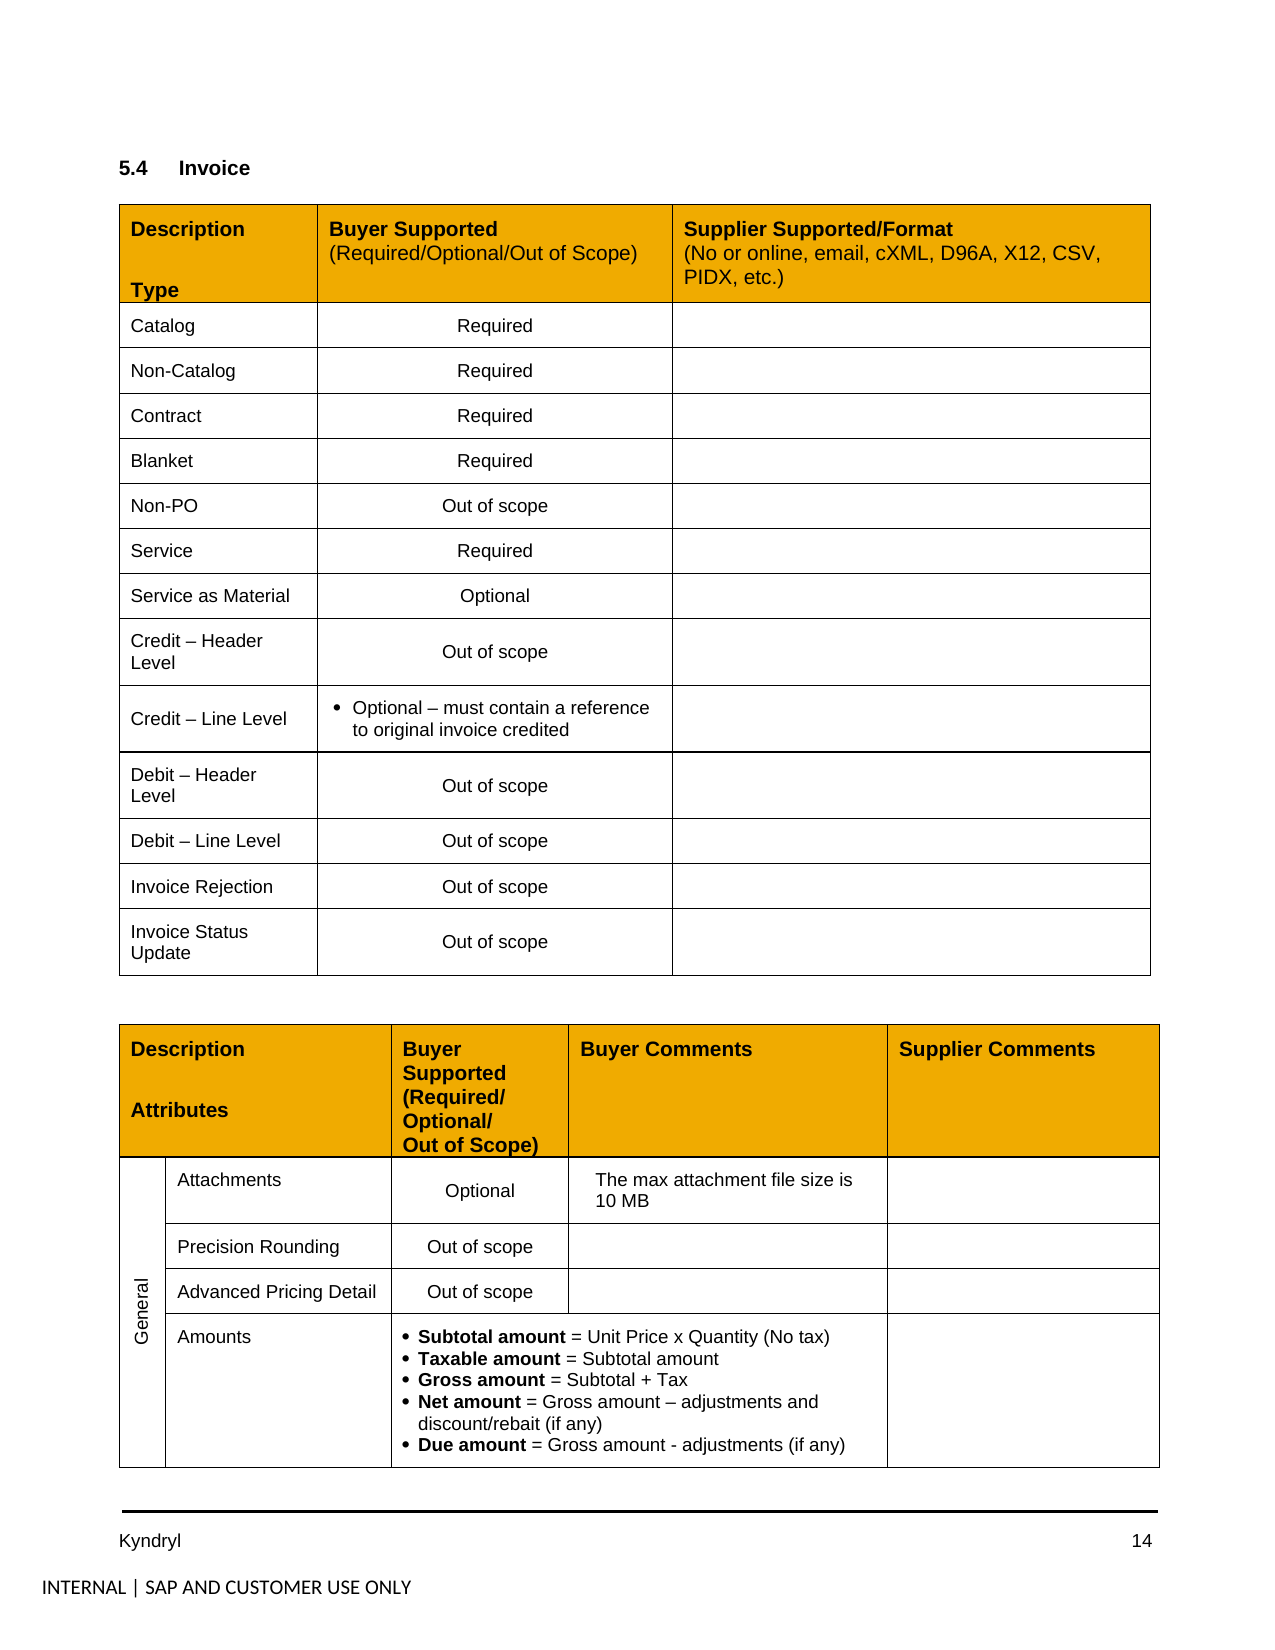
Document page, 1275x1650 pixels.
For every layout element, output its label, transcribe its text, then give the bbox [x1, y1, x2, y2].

table_cell Required [318, 439, 672, 483]
table_cell [888, 1224, 1159, 1268]
table_cell Required [318, 529, 672, 573]
table_header Supplier Supported/Format (No or online, email, cXML, D96A, X12, CSV, PIDX, etc.) [673, 205, 1150, 302]
table_cell [673, 909, 1150, 975]
table_cell Credit – Line Level [120, 686, 317, 751]
table_cell General [120, 1158, 165, 1467]
table_cell Out of scope [318, 909, 672, 975]
table_cell Out of scope [318, 484, 672, 528]
table_cell [888, 1314, 1159, 1467]
table_cell [673, 348, 1150, 392]
table_cell Amounts [166, 1314, 391, 1467]
table_cell [888, 1158, 1159, 1223]
table_cell Optional [392, 1158, 568, 1223]
table_header Buyer Supported (Required/ Optional/ Out of Scope) [392, 1025, 568, 1156]
table_cell The max attachment file size is 10 MB [569, 1158, 887, 1223]
table_cell Out of scope [318, 819, 672, 863]
table_cell [569, 1269, 887, 1313]
table_cell [673, 303, 1150, 347]
table_cell Service as Material [120, 574, 317, 618]
table_cell Contract [120, 394, 317, 437]
table_cell Out of scope [392, 1224, 568, 1268]
table_cell Required [318, 303, 672, 347]
table_cell Optional [318, 574, 672, 618]
table_cell [673, 619, 1150, 684]
table_cell [673, 819, 1150, 863]
table_header Supplier Comments [888, 1025, 1159, 1156]
table_header Buyer Comments [569, 1025, 887, 1156]
table_cell Out of scope [318, 864, 672, 908]
table_cell [673, 529, 1150, 573]
table_cell Attachments [166, 1158, 391, 1223]
table_header Description Attributes [120, 1025, 391, 1156]
table_cell Out of scope [318, 753, 672, 818]
table_cell Debit – Line Level [120, 819, 317, 863]
table_header Description Type [120, 205, 317, 302]
table_cell [673, 574, 1150, 618]
table_cell Optional – must contain a reference to original invoice credited [318, 686, 672, 751]
table_header Buyer Supported (Required/Optional/Out of Scope) [318, 205, 672, 302]
table_cell Out of scope [318, 619, 672, 684]
table_cell [673, 753, 1150, 818]
table_cell [673, 864, 1150, 908]
table_cell [673, 439, 1150, 483]
table_cell [888, 1269, 1159, 1313]
table_cell Catalog [120, 303, 317, 347]
table_cell [673, 686, 1150, 751]
table_cell Credit – Header Level [120, 619, 317, 684]
table_cell [569, 1224, 887, 1268]
table_cell Advanced Pricing Detail [166, 1269, 391, 1313]
table_cell Non-PO [120, 484, 317, 528]
table_cell Debit – Header Level [120, 753, 317, 818]
table_cell Required [318, 348, 672, 392]
table_cell Blanket [120, 439, 317, 483]
table_cell Non-Catalog [120, 348, 317, 392]
table_cell Service [120, 529, 317, 573]
table_cell Out of scope [392, 1269, 568, 1313]
table_cell Invoice Status Update [120, 909, 317, 975]
table_cell Required [318, 394, 672, 437]
table_cell [673, 394, 1150, 437]
table_cell Precision Rounding [166, 1224, 391, 1268]
subtitle Invoice [118, 156, 1156, 180]
table_cell Invoice Rejection [120, 864, 317, 908]
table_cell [392, 1314, 887, 1467]
table_cell [673, 484, 1150, 528]
